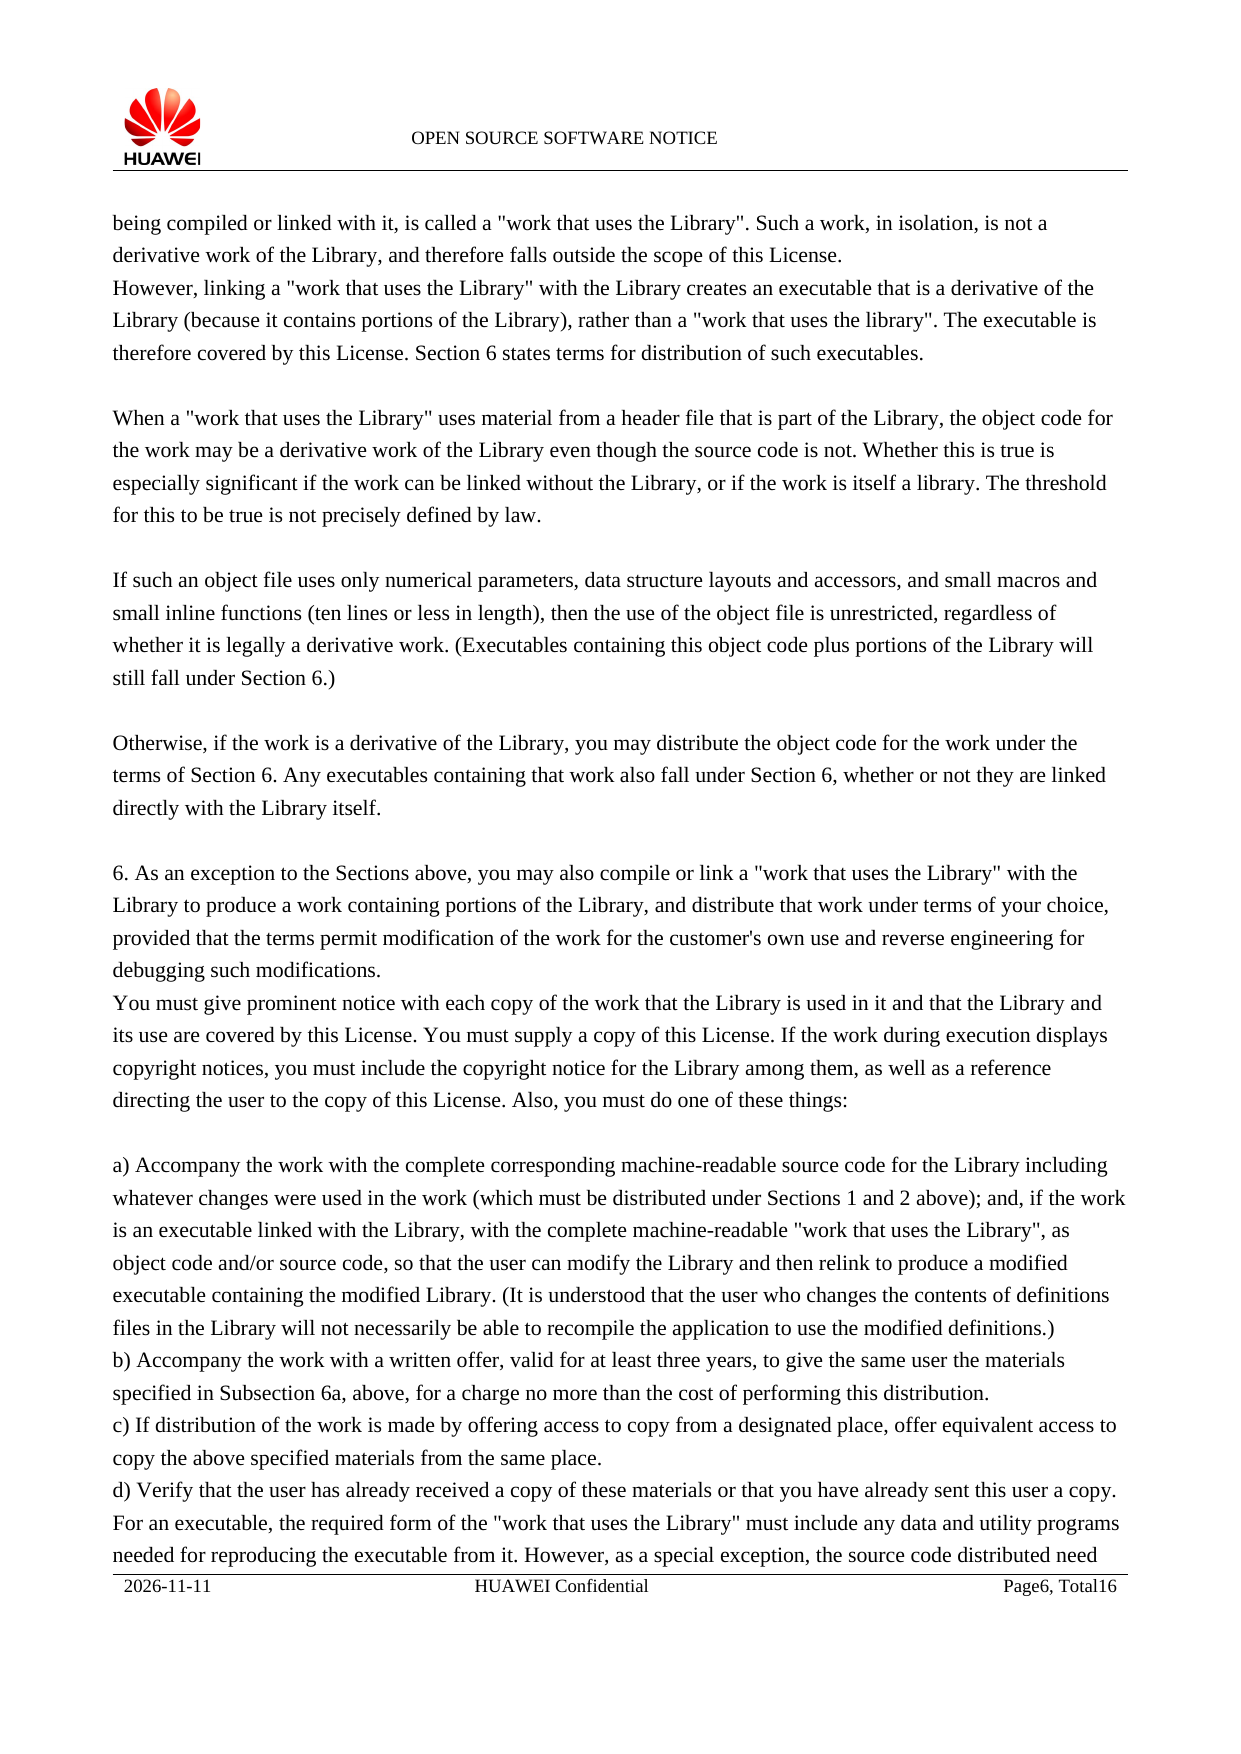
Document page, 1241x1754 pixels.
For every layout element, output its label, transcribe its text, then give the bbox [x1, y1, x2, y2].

picture [124, 88, 201, 165]
